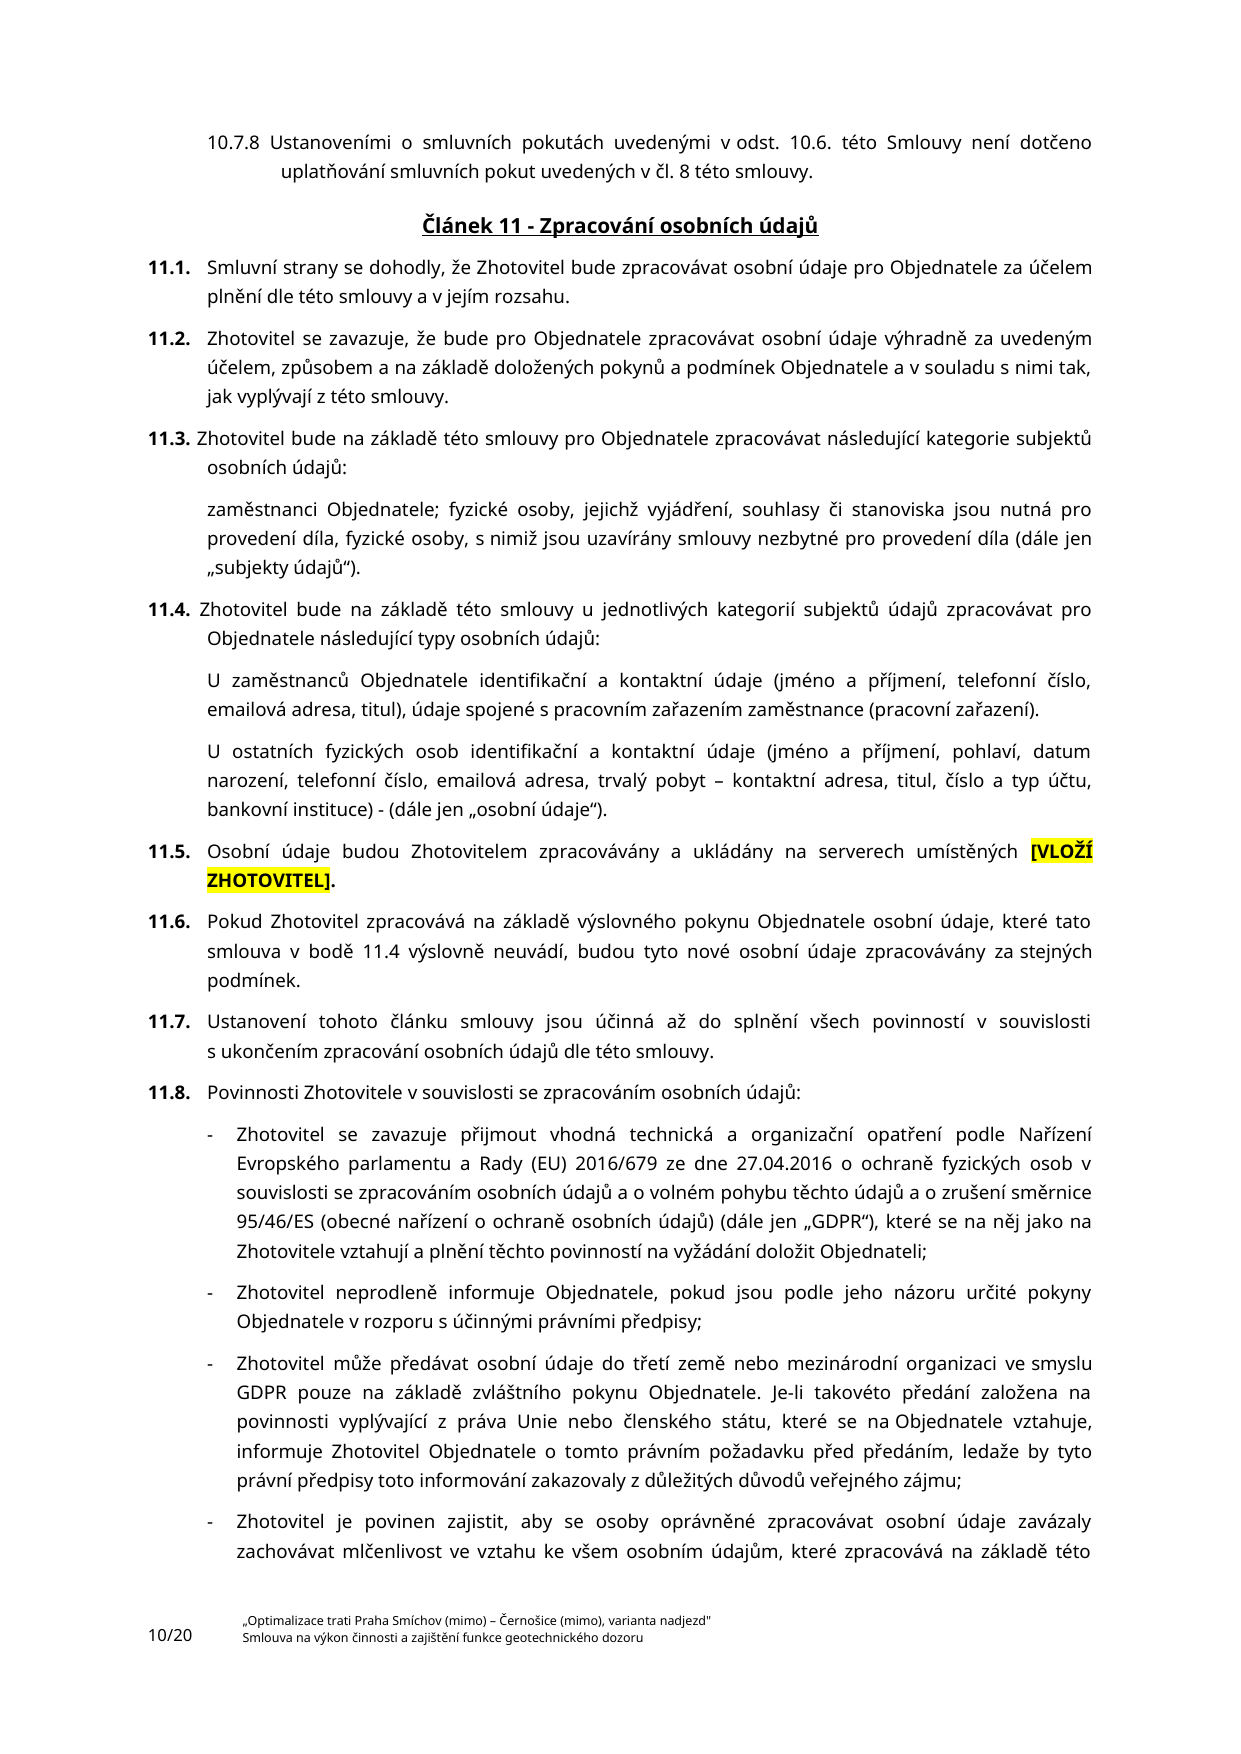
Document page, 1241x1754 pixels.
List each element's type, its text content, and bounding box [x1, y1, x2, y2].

text - Zhotovitel neprodleně informuje Objednatele, pokud jsou podle jeho názoru určité pokyny Objednatele v rozporu s účinnými právními předpisy; [207, 1276, 1092, 1335]
text zaměstnanci Objednatele; fyzické osoby, jejichž vyjádření, souhlasy či stanoviska jsou nutná pro provedení díla, fyzické osoby, s nimiž jsou uzavírány smlouvy nezbytné pro provedení díla (dále jen „subjekty údajů“). [207, 493, 1092, 581]
text 11.5. Osobní údaje budou Zhotovitelem zpracovávány a ukládány na serverech umístěných [VLOŽÍ ZHOTOVITEL]. [148, 835, 1092, 893]
text 11.3. Zhotovitel bude na základě této smlouvy pro Objednatele zpracovávat následující kategorie subjektů osobních údajů: [148, 422, 1092, 481]
text U zaměstnanců Objednatele identifikační a kontaktní údaje (jméno a příjmení, telefonní číslo, emailová adresa, titul), údaje spojené s pracovním zařazením zaměstnance (pracovní zařazení). [207, 664, 1092, 722]
text 11.8. Povinnosti Zhotovitele v souvislosti se zpracováním osobních údajů: [148, 1076, 1092, 1106]
text - Zhotovitel může předávat osobní údaje do třetí země nebo mezinárodní organizaci ve smyslu GDPR pouze na základě zvláštního pokynu Objednatele. Je-li takovéto předání založena na povinnosti vyplývající z práva Unie nebo členského státu, které se na Objednatele vztahuje, informuje Zhotovitel Objednatele o tomto právním požadavku před předáním, ledaže by tyto právní předpisy toto informování zakazovaly z důležitých důvodů veřejného zájmu; [207, 1347, 1092, 1493]
text 11.2. Zhotovitel se zavazuje, že bude pro Objednatele zpracovávat osobní údaje výhradně za uvedeným účelem, způsobem a na základě doložených pokynů a podmínek Objednatele a v souladu s nimi tak, jak vyplývají z této smlouvy. [148, 322, 1092, 410]
text U ostatních fyzických osob identifikační a kontaktní údaje (jméno a příjmení, pohlaví, datum narození, telefonní číslo, emailová adresa, trvalý pobyt – kontaktní adresa, titul, číslo a typ účtu, bankovní instituce) - (dále jen „osobní údaje“). [207, 735, 1092, 822]
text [207, 1506, 1092, 1564]
text 11.6. Pokud Zhotovitel zpracovává na základě výslovného pokynu Objednatele osobní údaje, které tato smlouva v bodě 11.4 výslovně neuvádí, budou tyto nové osobní údaje zpracovávány za stejných podmínek. [148, 906, 1092, 993]
text 11.1. Smluvní strany se dohodly, že Zhotovitel bude zpracovávat osobní údaje pro Objednatele za účelem plnění dle této smlouvy a v jejím rozsahu. [148, 251, 1092, 310]
text 11.7. Ustanovení tohoto článku smlouvy jsou účinná až do splnění všech povinností v souvislosti s ukončením zpracování osobních údajů dle této smlouvy. [148, 1006, 1092, 1064]
text - Zhotovitel se zavazuje přijmout vhodná technická a organizační opatření podle Nařízení Evropského parlamentu a Rady (EU) 2016/679 ze dne 27.04.2016 o ochraně fyzických osob v souvislosti se zpracováním osobních údajů a o volném pohybu těchto údajů a o zrušení směrnice 95/46/ES (obecné nařízení o ochraně osobních údajů) (dále jen „GDPR“), které se na něj jako na Zhotovitele vztahují a plnění těchto povinností na vyžádání doložit Objednateli; [207, 1118, 1092, 1264]
text 11.4. Zhotovitel bude na základě této smlouvy u jednotlivých kategorií subjektů údajů zpracovávat pro Objednatele následující typy osobních údajů: [148, 593, 1092, 651]
text 10.7.8 Ustanoveními o smluvních pokutách uvedenými v odst. 10.6. této Smlouvy není dotčeno uplatňování smluvních pokut uvedených v čl. 8 této smlouvy. [207, 126, 1092, 185]
subtitle Článek 11 - Zpracování osobních údajů [148, 210, 1092, 239]
